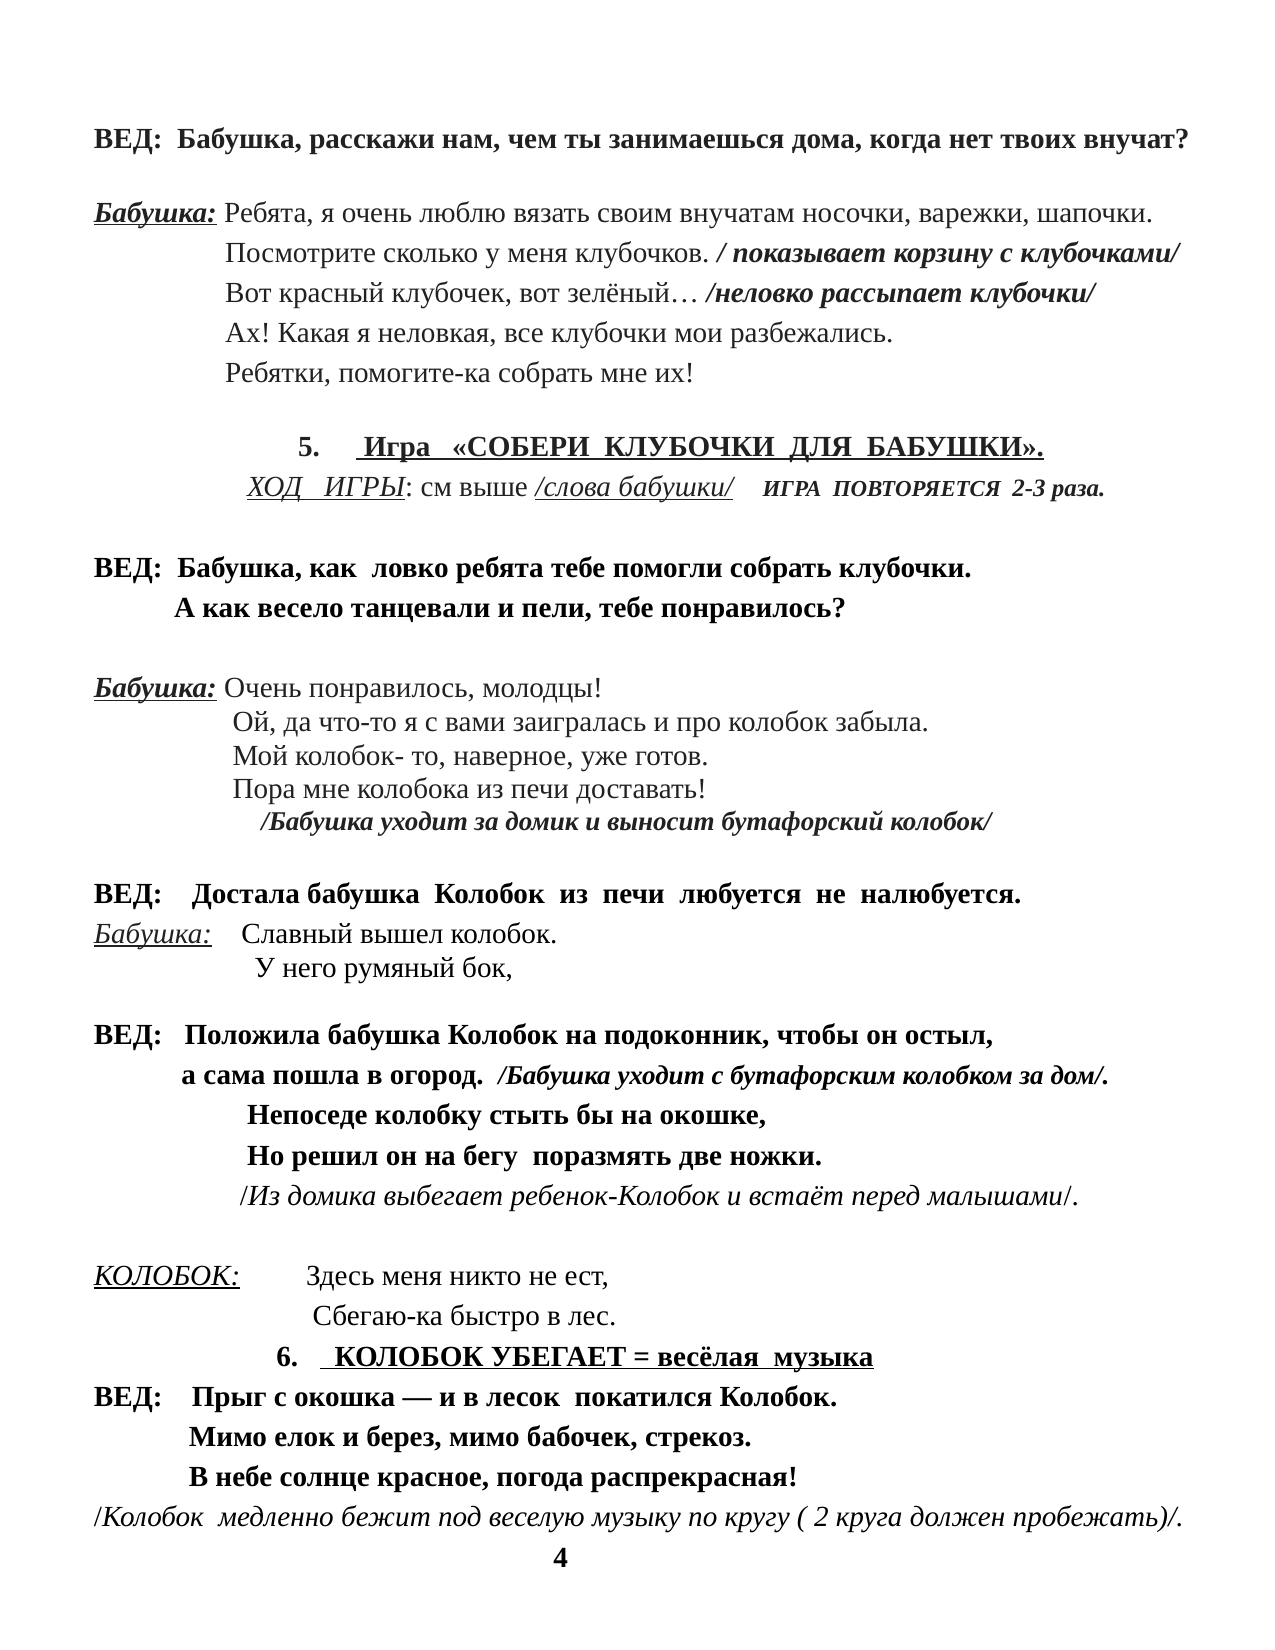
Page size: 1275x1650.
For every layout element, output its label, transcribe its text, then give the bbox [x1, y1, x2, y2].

text У него румяный бок, [94, 950, 1240, 983]
text 4 [94, 1540, 1240, 1573]
text /Из домика выбегает ребенок-Колобок и встаёт перед малышами/. [94, 1178, 1240, 1211]
text Мой колобок- то, наверное, уже готов. [94, 738, 1240, 771]
text а сама пошла в огород. /Бабушка уходит с бутафорским колобком за дом/. [94, 1057, 1240, 1091]
text ХОД ИГРЫ: см выше /слова бабушки/ ИГРА ПОВТОРЯЕТСЯ 2-3 раза. [94, 469, 1240, 503]
text Ребятки, помогите-ка собрать мне их! [94, 356, 1240, 389]
text Бабушка: Славный вышел колобок. [94, 916, 1240, 950]
text Ой, да что-то я с вами заигралась и про колобок забыла. [94, 704, 1240, 738]
text Ах! Какая я неловкая, все клубочки мои разбежались. [94, 315, 1240, 349]
text 6. КОЛОБОК УБЕГАЕТ = весёлая музыка [94, 1339, 1240, 1372]
text Непоседе колобку стыть бы на окошке, [94, 1097, 1240, 1131]
text ВЕД: Бабушка, как ловко ребята тебе помогли собрать клубочки. [94, 550, 1240, 583]
text Сбегаю-ка быстро в лес. [94, 1298, 1240, 1332]
text 5. Игра «СОБЕРИ КЛУБОЧКИ ДЛЯ БАБУШКИ». [94, 429, 1240, 463]
text Но решил он на бегу поразмять две ножки. [94, 1138, 1240, 1171]
text Бабушка: Ребята, я очень люблю вязать своим внучатам носочки, варежки, шапочки. [94, 195, 1240, 228]
text ВЕД: Достала бабушка Колобок из печи любуется не налюбуется. [94, 876, 1240, 910]
text А как весело танцевали и пели, тебе понравилось? [94, 590, 1240, 624]
text КОЛОБОК: Здесь меня никто не ест, [94, 1258, 1240, 1292]
text Посмотрите сколько у меня клубочков. / показывает корзину с клубочками/ [94, 235, 1240, 268]
text В небе солнце красное, погода распрекрасная! [94, 1459, 1240, 1493]
text Бабушка: Очень понравилось, молодцы! [94, 671, 1240, 704]
text ВЕД: Прыг с окошка — и в лесок покатился Колобок. [94, 1379, 1240, 1412]
text ВЕД: Положила бабушка Колобок на подоконник, чтобы он остыл, [94, 1017, 1240, 1051]
text Мимо елок и берез, мимо бабочек, стрекоз. [94, 1419, 1240, 1453]
text ВЕД: Бабушка, расскажи нам, чем ты занимаешься дома, когда нет твоих внучат? [94, 121, 1240, 154]
text Пора мне колобока из печи доставать! [94, 771, 1240, 805]
text /Бабушка уходит за домик и выносит бутафорский колобок/ [94, 805, 1240, 836]
text /Колобок медленно бежит под веселую музыку по кругу ( 2 круга должен пробежать)/. [94, 1499, 1240, 1533]
text Вот красный клубочек, вот зелёный… /неловко рассыпает клубочки/ [94, 275, 1240, 309]
